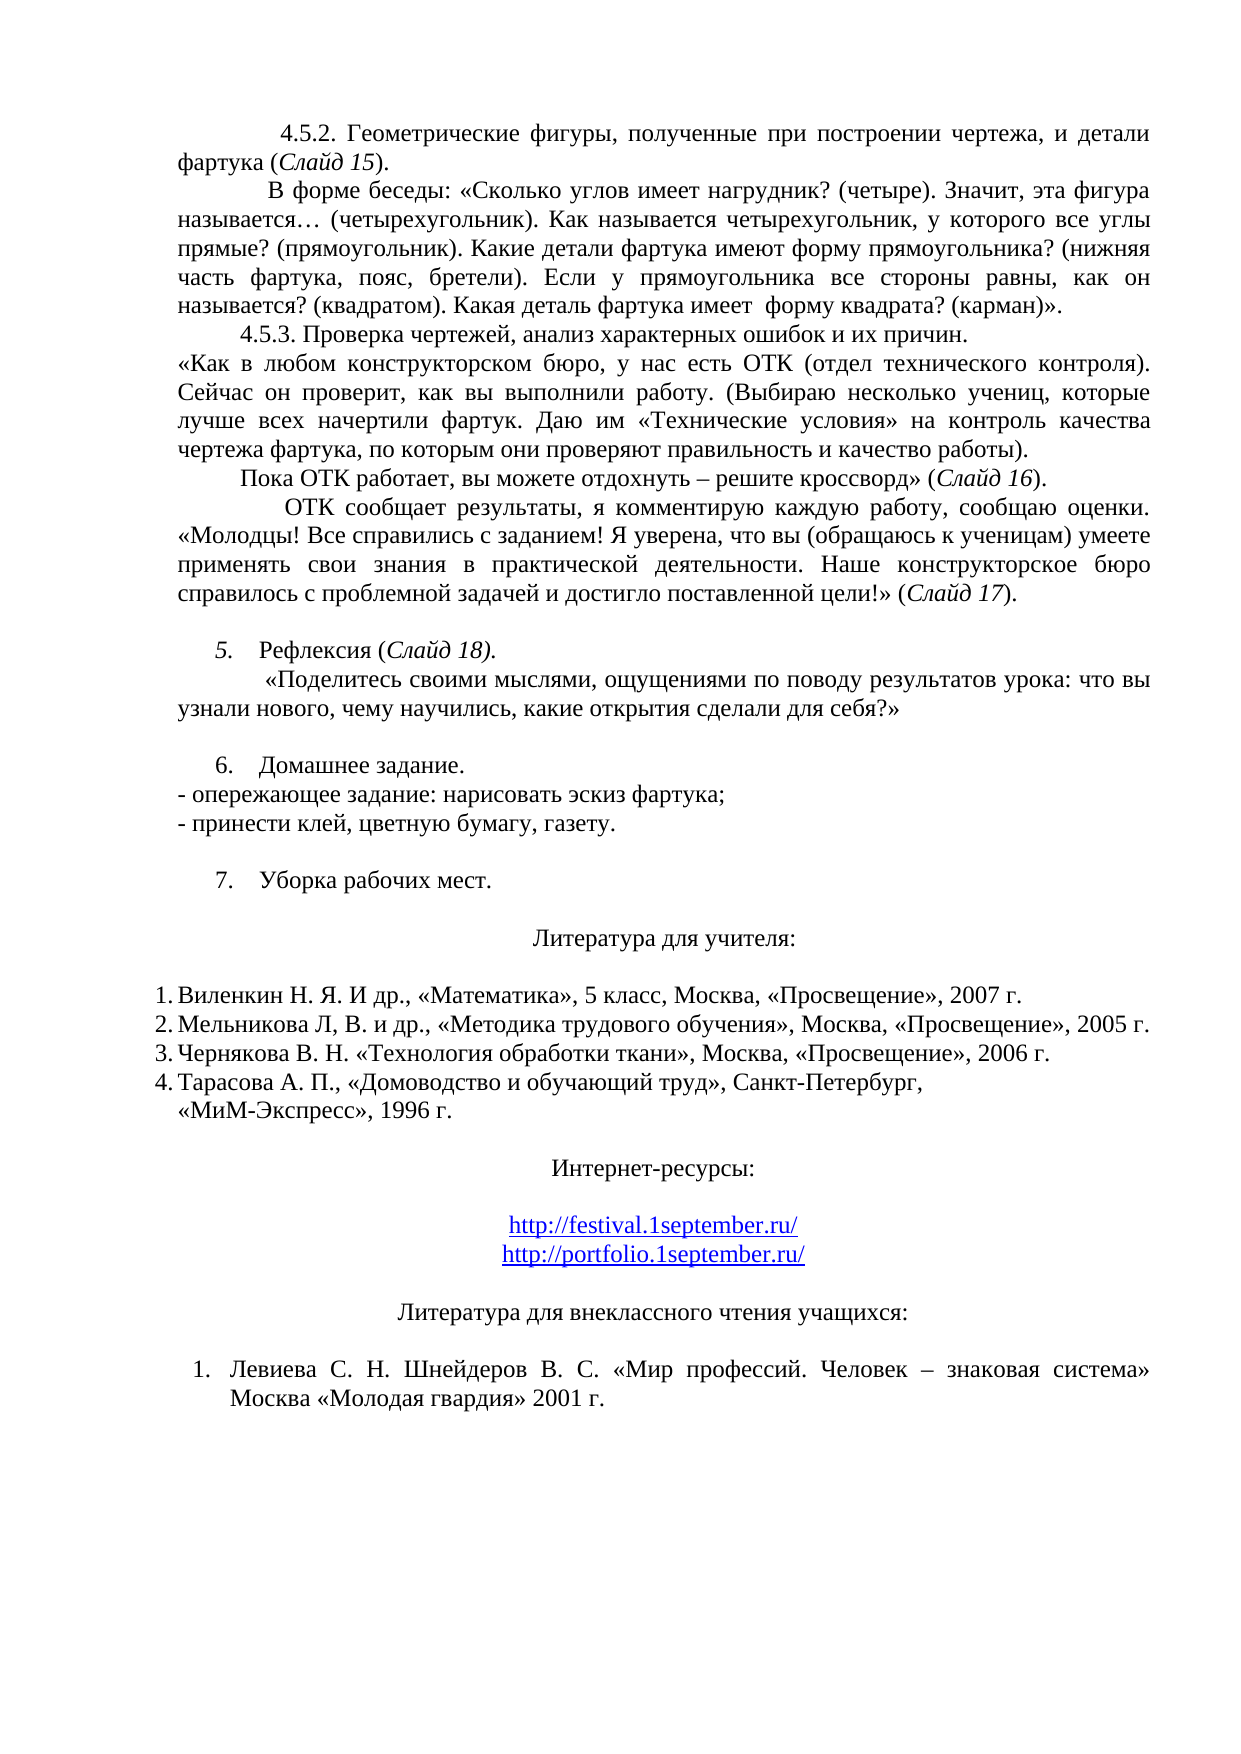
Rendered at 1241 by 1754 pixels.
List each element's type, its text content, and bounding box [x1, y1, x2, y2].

text В форме беседы: «Сколько углов имеет нагрудник? (четыре). Значит, эта фигура называется… (четырехугольник). Как называется четырехугольник, у которого все углы прямые? (прямоугольник). Какие детали фартука имеют форму прямоугольника? (нижняя часть фартука, пояс, бретели). Если у прямоугольника все стороны равны, как он называется? (квадратом). Какая деталь фартука имеет форму квадрата? (карман)». [177, 176, 1152, 319]
list Чернякова В. Н. «Технология обработки ткани», Москва, «Просвещение», 2006 г. [154, 1038, 1152, 1067]
list Рефлексия (Слайд 18). [215, 636, 1152, 664]
text Литература для внеклассного чтения учащихся: [154, 1297, 1152, 1326]
text 4.5.2. Геометрические фигуры, полученные при построении чертежа, и детали фартука (Слайд 15). [177, 118, 1152, 176]
text Литература для учителя: [177, 923, 1152, 952]
list Мельникова Л, В. и др., «Методика трудового обучения», Москва, «Просвещение», 2005 г. [154, 1009, 1152, 1038]
text http://festival.1september.ru/ [154, 1211, 1152, 1239]
text Пока ОТК работает, вы можете отдохнуть – решите кроссворд» (Слайд 16). [177, 463, 1152, 492]
text «Поделитесь своими мыслями, ощущениями по поводу результатов урока: что вы узнали нового, чему научились, какие открытия сделали для себя?» [177, 664, 1152, 722]
list Виленкин Н. Я. И др., «Математика», 5 класс, Москва, «Просвещение», 2007 г. [154, 981, 1152, 1009]
text http://portfolio.1september.ru/ [154, 1239, 1152, 1268]
list Домашнее задание. [215, 751, 1152, 779]
text - опережающее задание: нарисовать эскиз фартука; [177, 779, 1152, 808]
text ОТК сообщает результаты, я комментирую каждую работу, сообщаю оценки. «Молодцы! Все справились с заданием! Я уверена, что вы (обращаюсь к ученицам) умеете применять свои знания в практической деятельности. Наше конструкторское бюро справилось с проблемной задачей и достигло поставленной цели!» (Слайд 17). [177, 492, 1152, 607]
list Уборка рабочих мест. [215, 866, 1152, 894]
text «Как в любом конструкторском бюро, у нас есть ОТК (отдел технического контроля). Сейчас он проверит, как вы выполнили работу. (Выбираю несколько учениц, которые лучше всех начертили фартук. Даю им «Технические условия» на контроль качества чертежа фартука, по которым они проверяют правильность и качество работы). [177, 348, 1152, 463]
text - принести клей, цветную бумагу, газету. [177, 808, 1152, 837]
list Тарасова А. П., «Домоводство и обучающий труд», Санкт-Петербург, [154, 1067, 1152, 1096]
text 4.5.3. Проверка чертежей, анализ характерных ошибок и их причин. [177, 319, 1152, 348]
text Интернет-ресурсы: [154, 1153, 1152, 1182]
text «МиМ-Экспресс», 1996 г. [177, 1096, 1152, 1124]
list Левиева С. Н. Шнейдеров В. С. «Мир профессий. Человек – знаковая система» Москва «Молодая гвардия» 2001 г. [192, 1354, 1152, 1412]
